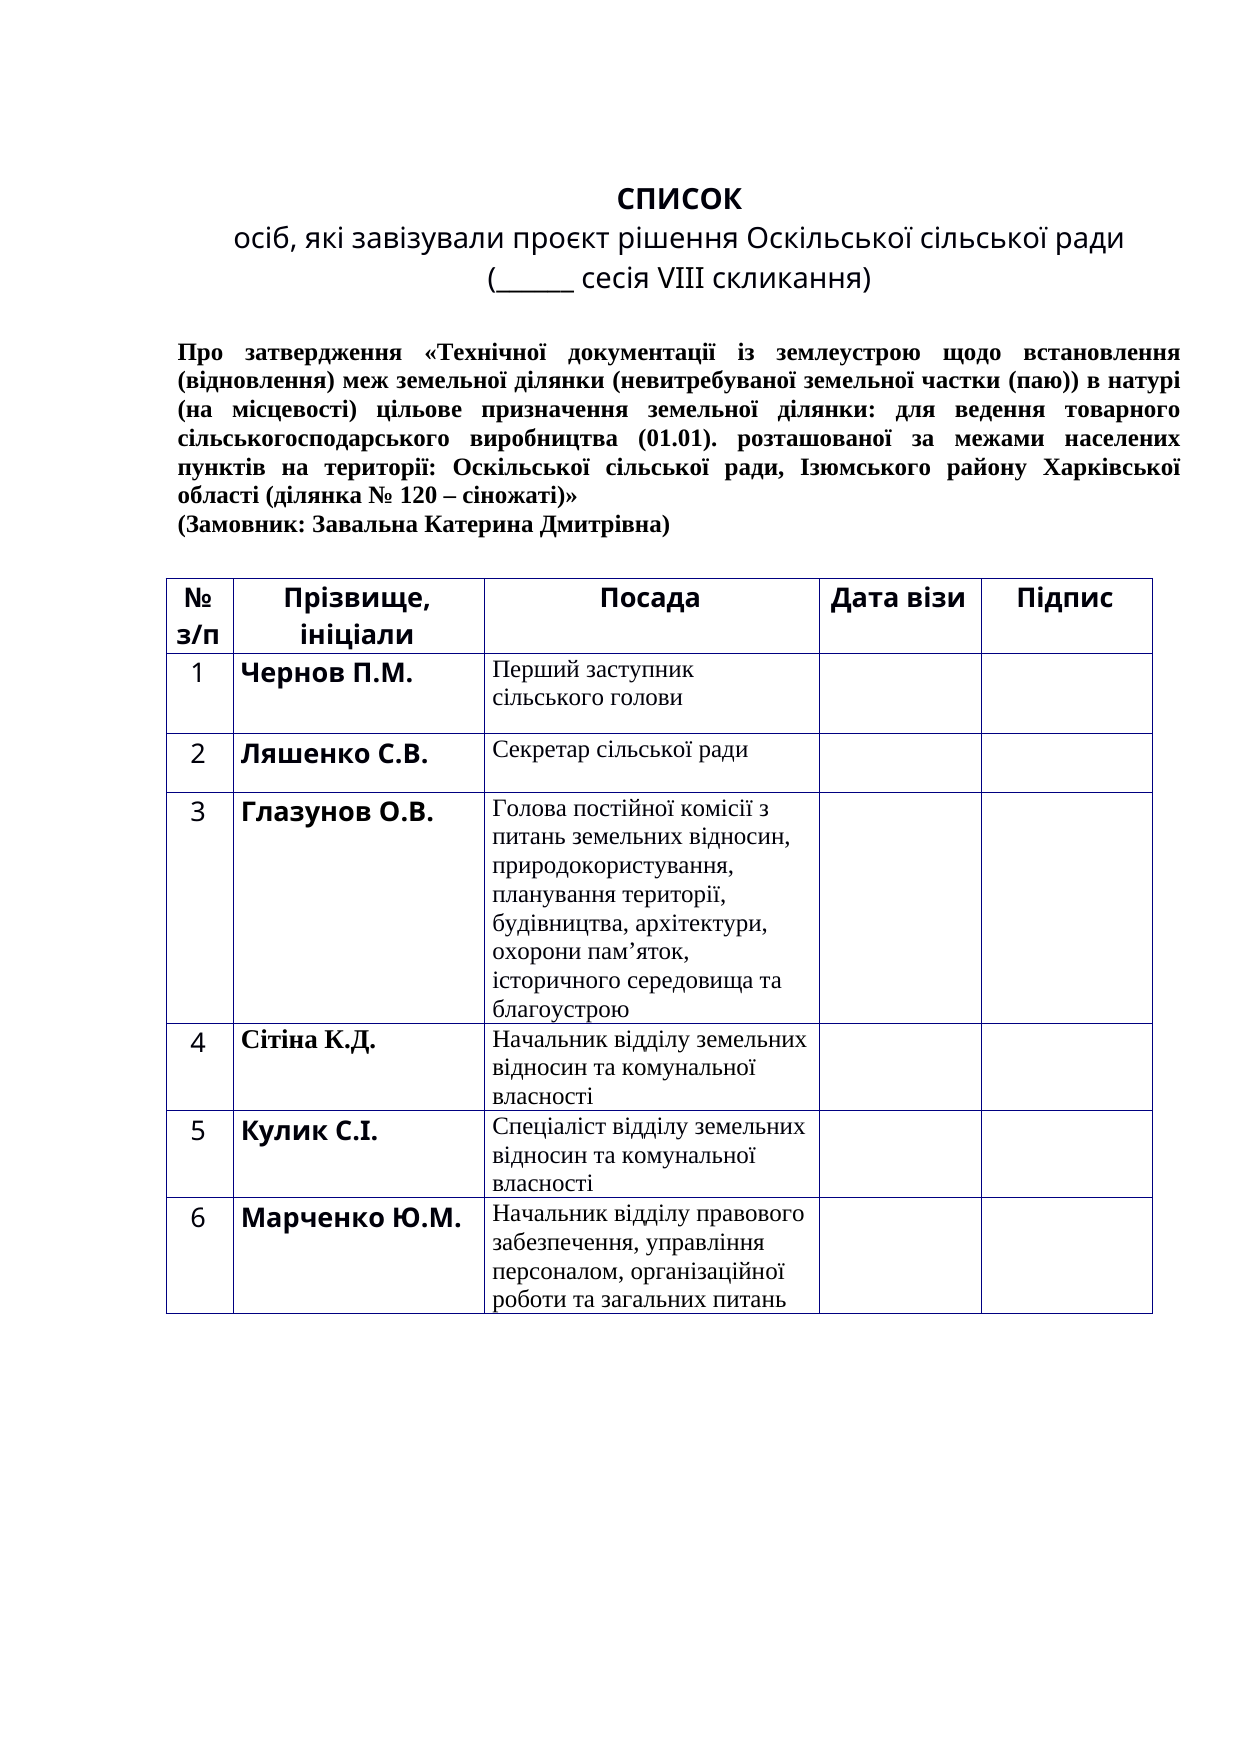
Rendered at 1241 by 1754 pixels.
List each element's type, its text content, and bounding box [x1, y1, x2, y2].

table_cell [820, 1111, 981, 1197]
table_cell 4 [167, 1024, 233, 1110]
table_header Підпис [982, 579, 1152, 653]
table_cell Кулик С.І. [234, 1111, 484, 1197]
table_header № з/п [167, 579, 233, 653]
table_header Дата візи [820, 579, 981, 653]
table_cell [820, 1198, 981, 1313]
table_cell [982, 1024, 1152, 1110]
table_cell Начальник відділу правового забезпечення, управління персоналом, організаційної роботи та загальних питань [485, 1198, 819, 1313]
table_cell Перший заступник сільського голови [485, 654, 819, 733]
table_header Посада [485, 579, 819, 653]
text осіб, які завізували проєкт рішення Оскільської сільської ради [177, 218, 1181, 257]
table_cell [820, 734, 981, 792]
table_cell Марченко Ю.М. [234, 1198, 484, 1313]
table_cell 6 [167, 1198, 233, 1313]
table_cell [982, 1111, 1152, 1197]
text (______ сесія VІІІ скликання) [177, 257, 1181, 297]
table_cell [982, 1198, 1152, 1313]
table_cell 2 [167, 734, 233, 792]
table_cell 5 [167, 1111, 233, 1197]
text (Замовник: Завальна Катерина Дмитрівна) [177, 509, 1181, 538]
table_cell [820, 1024, 981, 1110]
table_cell Голова постійної комісії з питань земельних відносин, природокористування, планування території, будівництва, архітектури, охорони пам’яток, історичного середовища та благоустрою [485, 793, 819, 1023]
table_header Прізвище, ініціали [234, 579, 484, 653]
table_cell Начальник відділу земельних відносин та комунальної власності [485, 1024, 819, 1110]
text СПИСОК [177, 178, 1181, 218]
table_cell [982, 793, 1152, 1023]
table_cell Чернов П.М. [234, 654, 484, 733]
table_cell Секретар сільської ради [485, 734, 819, 792]
table_cell [982, 654, 1152, 733]
table_cell [982, 734, 1152, 792]
table_cell [820, 654, 981, 733]
table_cell Ляшенко С.В. [234, 734, 484, 792]
table_cell 3 [167, 793, 233, 1023]
text Про затвердження «Технічної документації із землеустрою щодо встановлення (відновлення) меж земельної ділянки (невитребуваної земельної частки (паю)) в натурі (на місцевості) цільове призначення земельної ділянки: для ведення товарного сільськогосподарського виробництва (01.01). розташованої за межами населених пунктів на території: Оскільської сільської ради, Ізюмського району Харківської області (ділянка № 120 – сіножаті)» [177, 337, 1181, 509]
table_cell Глазунов О.В. [234, 793, 484, 1023]
table_cell Спеціаліст відділу земельних відносин та комунальної власності [485, 1111, 819, 1197]
table_cell 1 [167, 654, 233, 733]
table_cell [820, 793, 981, 1023]
table_cell Сітіна К.Д. [234, 1024, 484, 1110]
